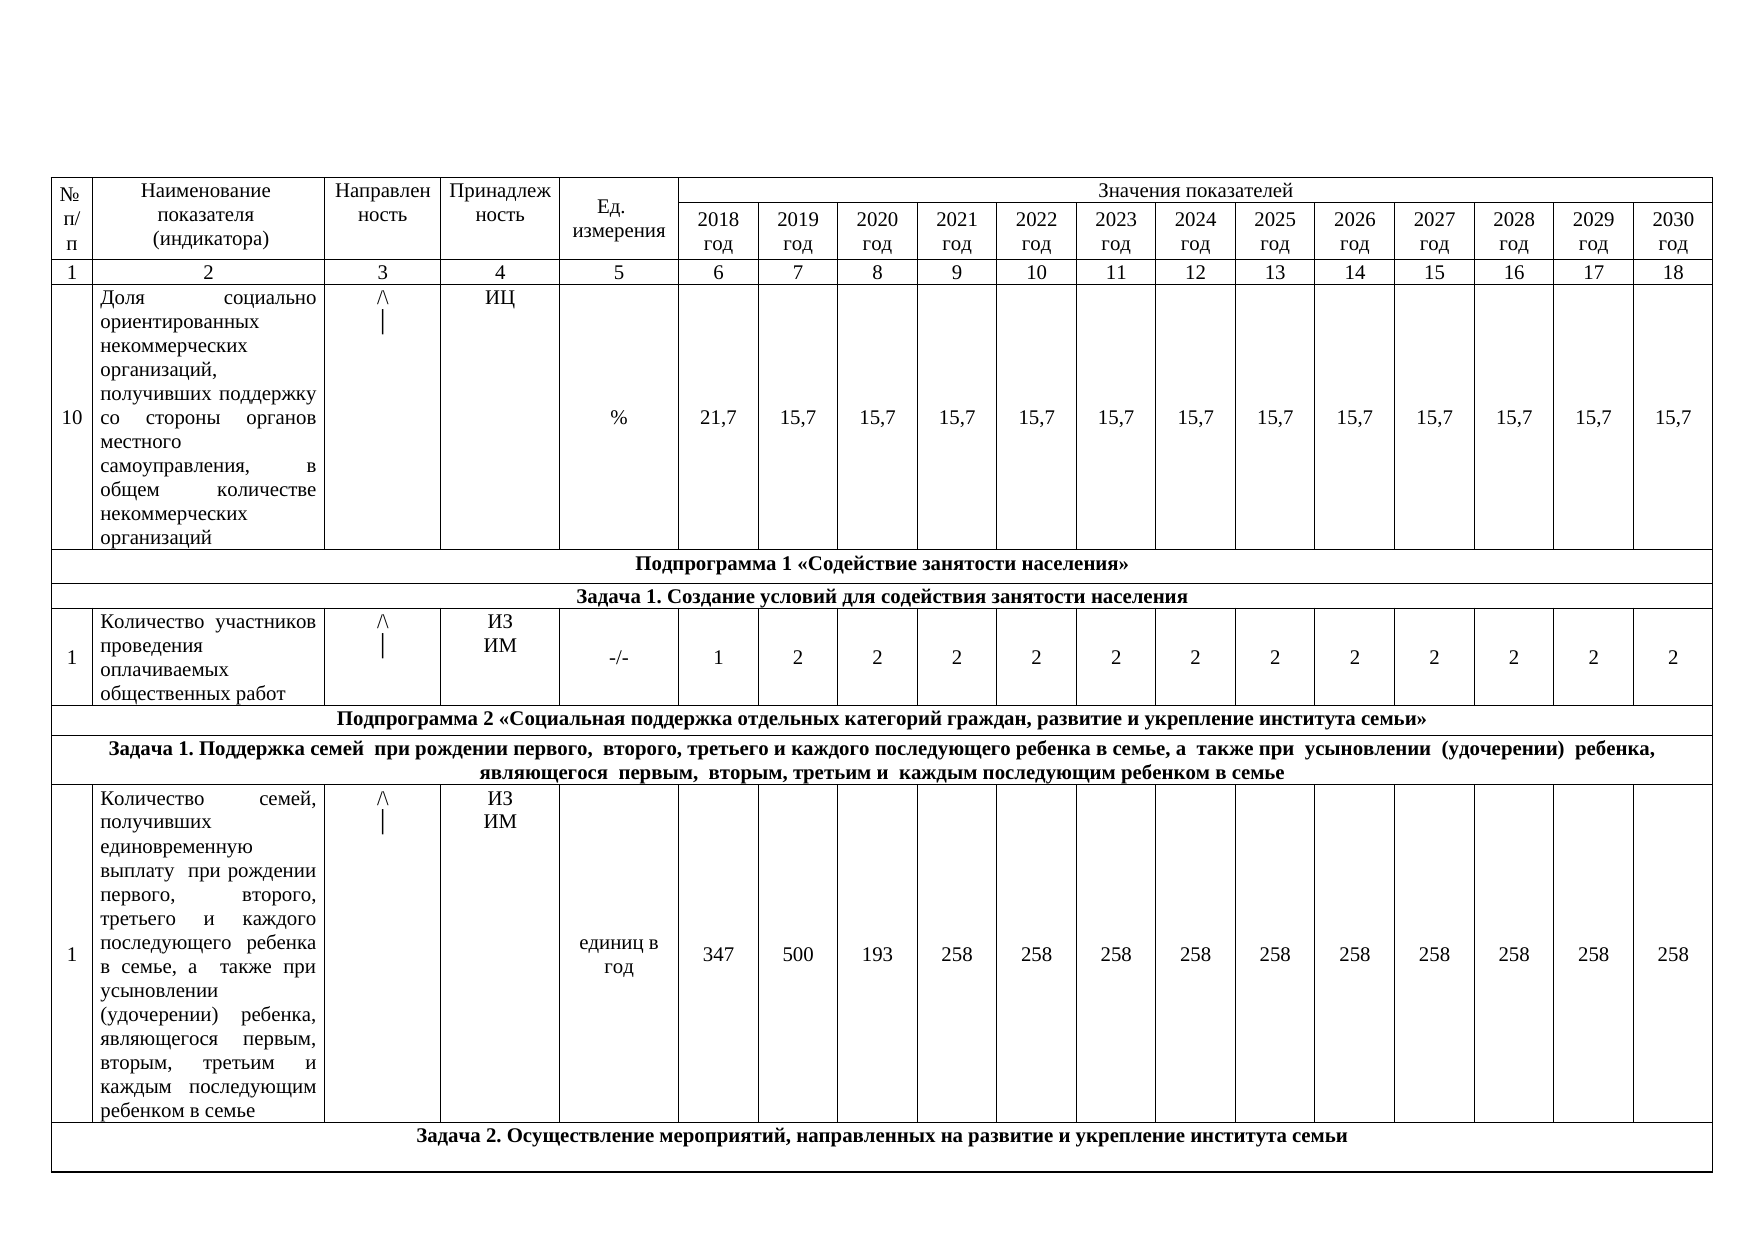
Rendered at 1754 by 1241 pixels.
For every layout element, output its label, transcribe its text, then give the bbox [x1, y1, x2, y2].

table_cell 15,7 [1475, 285, 1553, 549]
table_cell ИЗ ИМ [441, 609, 559, 705]
table_cell 15,7 [1395, 285, 1474, 549]
table_cell 4 [441, 260, 559, 284]
table_cell ИЗ ИМ [441, 785, 559, 1122]
table_cell 258 [1315, 785, 1394, 1122]
table_cell 258 [1077, 785, 1155, 1122]
table_cell 8 [838, 260, 917, 284]
table_cell 2030 год [1634, 203, 1712, 258]
table_cell 2 [1475, 609, 1553, 705]
table_cell 2020 год [838, 203, 917, 258]
table_cell Задача 1. Создание условий для содействия занятости населения [52, 584, 1712, 608]
table_cell 258 [918, 785, 996, 1122]
table_cell 2023 год [1077, 203, 1155, 258]
table_cell 2027 год [1395, 203, 1474, 258]
table_cell 2 [918, 609, 996, 705]
table_cell 2 [93, 260, 324, 284]
table_cell 15,7 [918, 285, 996, 549]
table_cell 15,7 [838, 285, 917, 549]
table_cell 5 [560, 260, 678, 284]
table_cell 6 [679, 260, 758, 284]
table_cell 15,7 [1077, 285, 1155, 549]
table_cell 2 [1395, 609, 1474, 705]
table_header Ед. измерения [560, 178, 678, 258]
table_header Направленность [325, 178, 440, 258]
table_cell ИЦ [441, 285, 559, 549]
table_header Наименование показателя (индикатора) [93, 178, 324, 258]
table_cell 2019 год [759, 203, 837, 258]
table_cell /\ │ [325, 285, 440, 549]
table_cell 15,7 [1315, 285, 1394, 549]
table_cell 347 [679, 785, 758, 1122]
table_cell 13 [1236, 260, 1314, 284]
table_cell 1 [52, 260, 92, 284]
table_cell 258 [1156, 785, 1235, 1122]
table_cell 11 [1077, 260, 1155, 284]
table_cell 2024 год [1156, 203, 1235, 258]
table_cell 1 [52, 609, 92, 705]
table_cell % [560, 285, 678, 549]
table_cell 15,7 [997, 285, 1076, 549]
table_cell Подпрограмма 1 «Содействие занятости населения» [52, 550, 1712, 582]
table_cell 18 [1634, 260, 1712, 284]
table_cell 1 [52, 785, 92, 1122]
table_cell 2028 год [1475, 203, 1553, 258]
table_cell 2025 год [1236, 203, 1314, 258]
table_cell 17 [1554, 260, 1633, 284]
table_cell 2018 год [679, 203, 758, 258]
table_cell 2 [1077, 609, 1155, 705]
table_cell 258 [1554, 785, 1633, 1122]
table_cell Доля социально ориентированных некоммерческих организаций, получивших поддержку со стороны органов местного самоуправления, в общем количестве некоммерческих организаций [93, 285, 324, 549]
table_cell /\ │ [325, 609, 440, 705]
table_cell 2 [1236, 609, 1314, 705]
table_cell 21,7 [679, 285, 758, 549]
table_cell 10 [997, 260, 1076, 284]
table_cell 15,7 [1554, 285, 1633, 549]
table_cell 15,7 [1236, 285, 1314, 549]
table_cell 14 [1315, 260, 1394, 284]
table_cell 2 [1156, 609, 1235, 705]
table_cell 2 [1315, 609, 1394, 705]
table_cell Количество семей, получивших единовременную выплату при рождении первого, второго, третьего и каждого последующего ребенка в семье, а также при усыновлении (удочерении) ребенка, являющегося первым, вторым, третьим и каждым последующим ребенком в семье [93, 785, 324, 1122]
table_cell 3 [325, 260, 440, 284]
table_cell 1 [679, 609, 758, 705]
table_header Значения показателей [679, 178, 1712, 202]
table_cell 258 [1634, 785, 1712, 1122]
table_cell 2022 год [997, 203, 1076, 258]
table_cell Задача 1. Поддержка семей при рождении первого, второго, третьего и каждого последующего ребенка в семье, а также при усыновлении (удочерении) ребенка, являющегося первым, вторым, третьим и каждым последующим ребенком в семье [52, 736, 1712, 784]
table_cell 2 [1634, 609, 1712, 705]
table_cell /\ │ [325, 785, 440, 1122]
table_cell 2 [838, 609, 917, 705]
table_cell 15,7 [759, 285, 837, 549]
table_cell 12 [1156, 260, 1235, 284]
table_cell 2 [1554, 609, 1633, 705]
table_cell 258 [1236, 785, 1314, 1122]
table_cell Количество участников проведения оплачиваемых общественных работ [93, 609, 324, 705]
table_cell 7 [759, 260, 837, 284]
table_header Принадлежность [441, 178, 559, 258]
table_cell 2026 год [1315, 203, 1394, 258]
table_cell 15,7 [1634, 285, 1712, 549]
table_cell 15,7 [1156, 285, 1235, 549]
table_cell Подпрограмма 2 «Социальная поддержка отдельных категорий граждан, развитие и укрепление института семьи» [52, 706, 1712, 735]
table_cell -/- [560, 609, 678, 705]
table_cell Задача 2. Осуществление мероприятий, направленных на развитие и укрепление института семьи [52, 1123, 1712, 1171]
table_cell 258 [1395, 785, 1474, 1122]
table_cell единиц в год [560, 785, 678, 1122]
table_cell 500 [759, 785, 837, 1122]
table_cell 2 [997, 609, 1076, 705]
table_cell 10 [52, 285, 92, 549]
table_cell 258 [997, 785, 1076, 1122]
table_cell 2029 год [1554, 203, 1633, 258]
table_cell 193 [838, 785, 917, 1122]
table_cell 16 [1475, 260, 1553, 284]
table_cell 258 [1475, 785, 1553, 1122]
table_cell 2021 год [918, 203, 996, 258]
table_header № п/п [52, 178, 92, 258]
table_cell 15 [1395, 260, 1474, 284]
table_cell 9 [918, 260, 996, 284]
table_cell 2 [759, 609, 837, 705]
